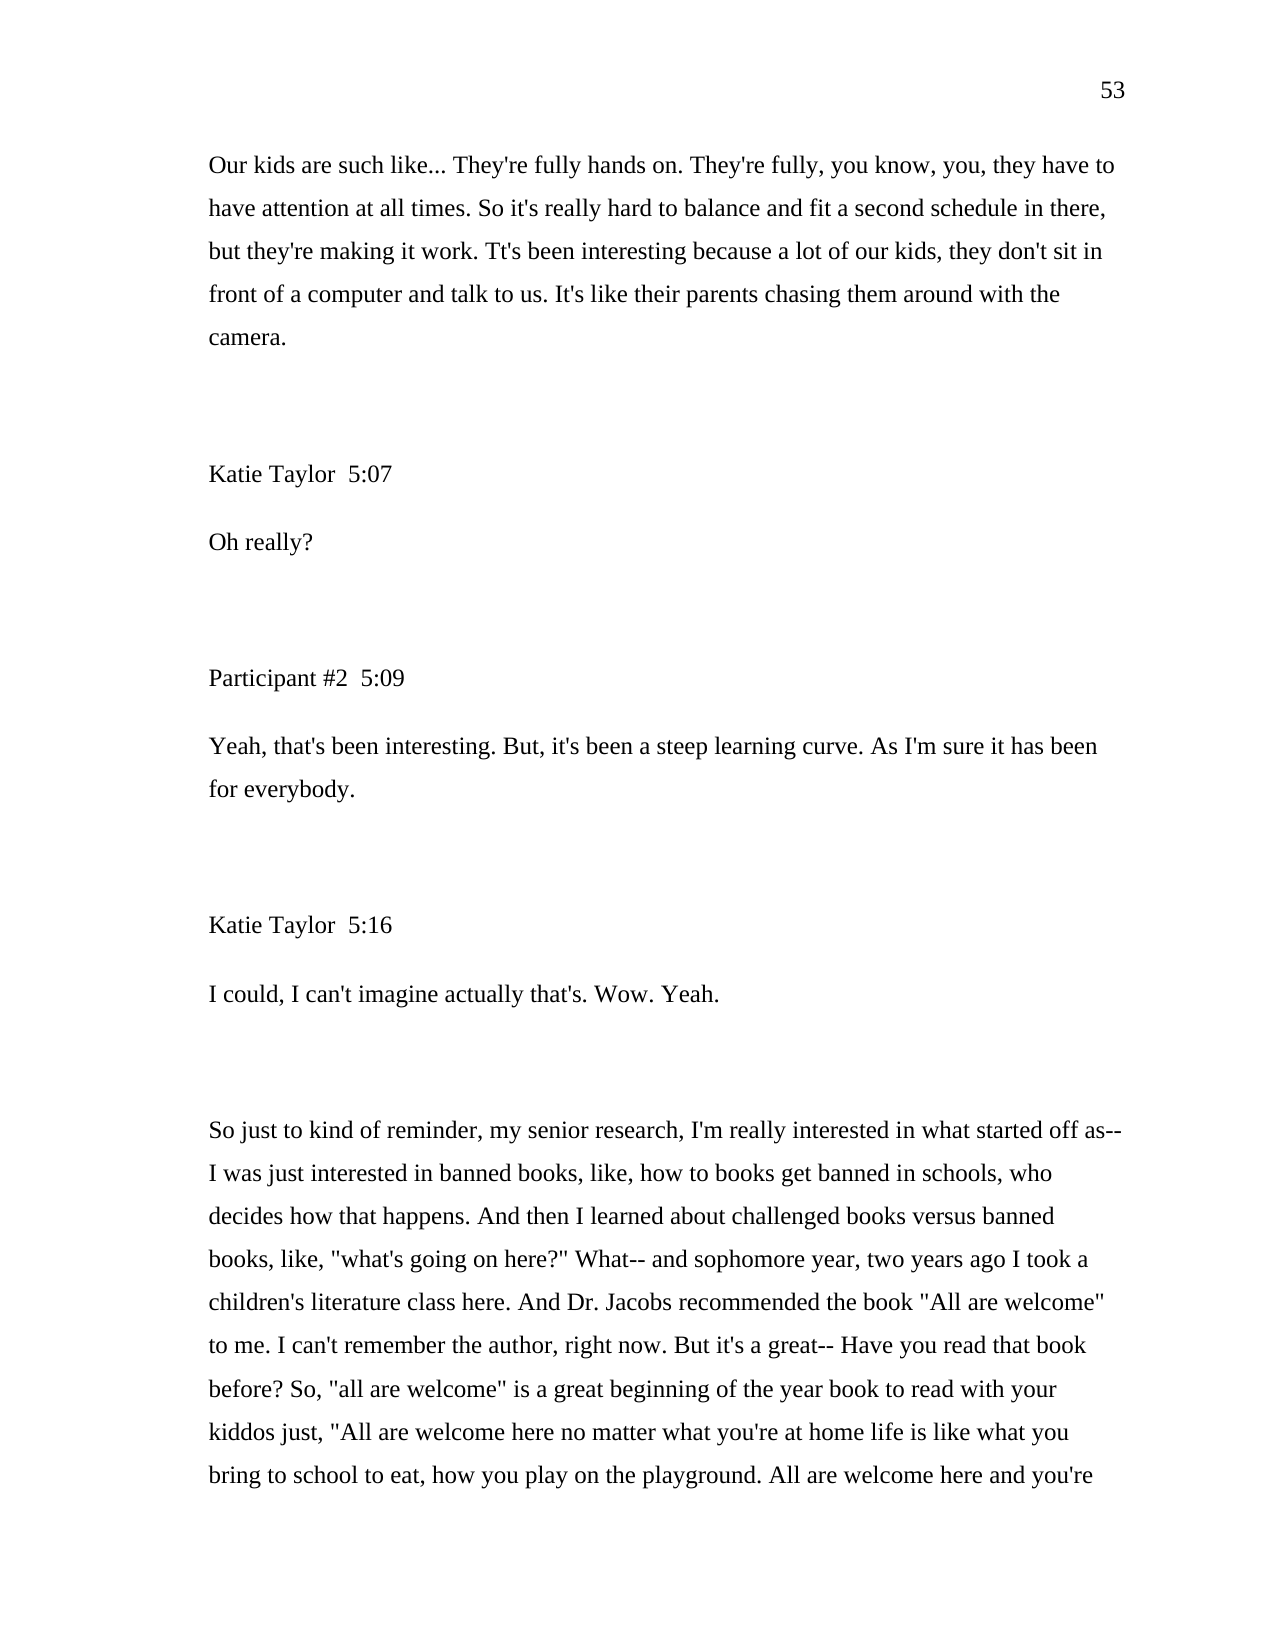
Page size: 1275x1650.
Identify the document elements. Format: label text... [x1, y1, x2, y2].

text Yeah, that's been interesting. But, it's been a steep learning curve. As I'm sure it has been for everybody. [208, 731, 1125, 803]
text Katie Taylor 5:07 [208, 459, 1125, 487]
text Katie Taylor 5:16 [208, 911, 1125, 939]
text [208, 1115, 1125, 1489]
text Oh really? [208, 527, 1125, 556]
text Our kids are such like... They're fully hands on. They're fully, you know, you, they have to have attention at all times. So it's really hard to balance and fit a second schedule in there, but they're making it work. Tt's been interesting because a lot of our kids, they don't sit in front of a computer and talk to us. It's like their parents chasing them around with the camera. [208, 150, 1125, 351]
text I could, I can't imagine actually that's. Wow. Yeah. [208, 979, 1125, 1007]
text Participant #2 5:09 [208, 663, 1125, 692]
